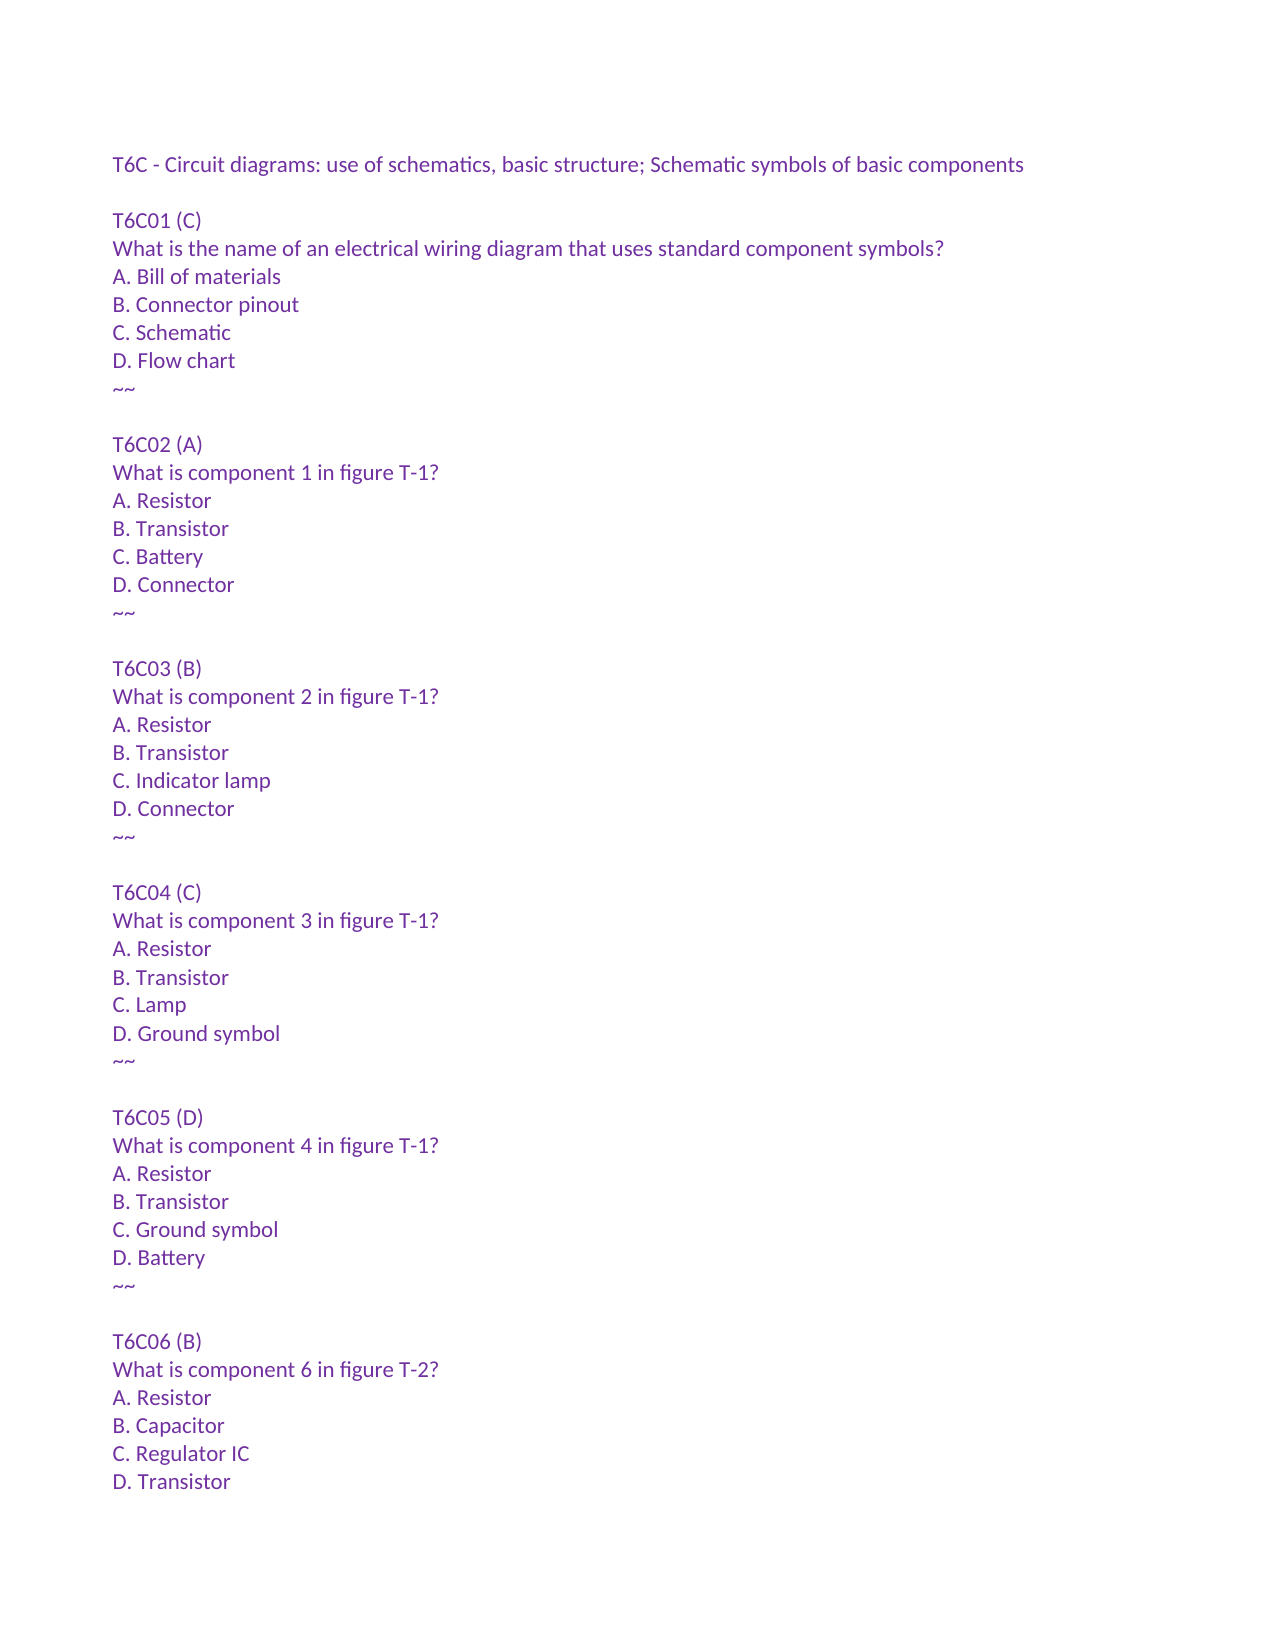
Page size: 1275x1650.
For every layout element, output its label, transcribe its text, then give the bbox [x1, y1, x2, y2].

text T6C01 (C) [112, 206, 1162, 234]
text T6C06 (B) [112, 1327, 1162, 1355]
text What is component 6 in figure T-2? [112, 1355, 1162, 1383]
text ~~ [112, 598, 1162, 626]
text B. Connector pinout [112, 290, 1162, 318]
text ~~ [112, 1047, 1162, 1075]
text D. Flow chart [112, 346, 1162, 374]
text D. Ground symbol [112, 1019, 1162, 1047]
text ~~ [112, 822, 1162, 851]
text A. Resistor [112, 1159, 1162, 1187]
text T6C - Circuit diagrams: use of schematics, basic structure; Schematic symbols of basic components [112, 150, 1162, 178]
text D. Transistor [112, 1467, 1162, 1495]
text B. Transistor [112, 514, 1162, 542]
text What is component 3 in figure T-1? [112, 907, 1162, 934]
text D. Connector [112, 570, 1162, 598]
text What is component 2 in figure T-1? [112, 682, 1162, 710]
text D. Battery [112, 1243, 1162, 1271]
text A. Resistor [112, 1383, 1162, 1411]
text B. Transistor [112, 1187, 1162, 1215]
text C. Schematic [112, 318, 1162, 346]
text A. Bill of materials [112, 262, 1162, 290]
text What is component 1 in figure T-1? [112, 458, 1162, 486]
text What is the name of an electrical wiring diagram that uses standard component symbols? [112, 234, 1162, 262]
text T6C05 (D) [112, 1103, 1162, 1131]
text What is component 4 in figure T-1? [112, 1131, 1162, 1159]
text A. Resistor [112, 934, 1162, 963]
text C. Regulator IC [112, 1439, 1162, 1467]
text C. Ground symbol [112, 1215, 1162, 1243]
text A. Resistor [112, 486, 1162, 514]
text A. Resistor [112, 710, 1162, 738]
text B. Transistor [112, 738, 1162, 766]
text C. Lamp [112, 991, 1162, 1019]
text B. Capacitor [112, 1411, 1162, 1439]
text T6C04 (C) [112, 878, 1162, 907]
text C. Indicator lamp [112, 766, 1162, 794]
text ~~ [112, 1271, 1162, 1299]
text ~~ [112, 374, 1162, 402]
text C. Battery [112, 542, 1162, 570]
text D. Connector [112, 794, 1162, 822]
text T6C02 (A) [112, 430, 1162, 458]
text B. Transistor [112, 963, 1162, 991]
text T6C03 (B) [112, 654, 1162, 682]
